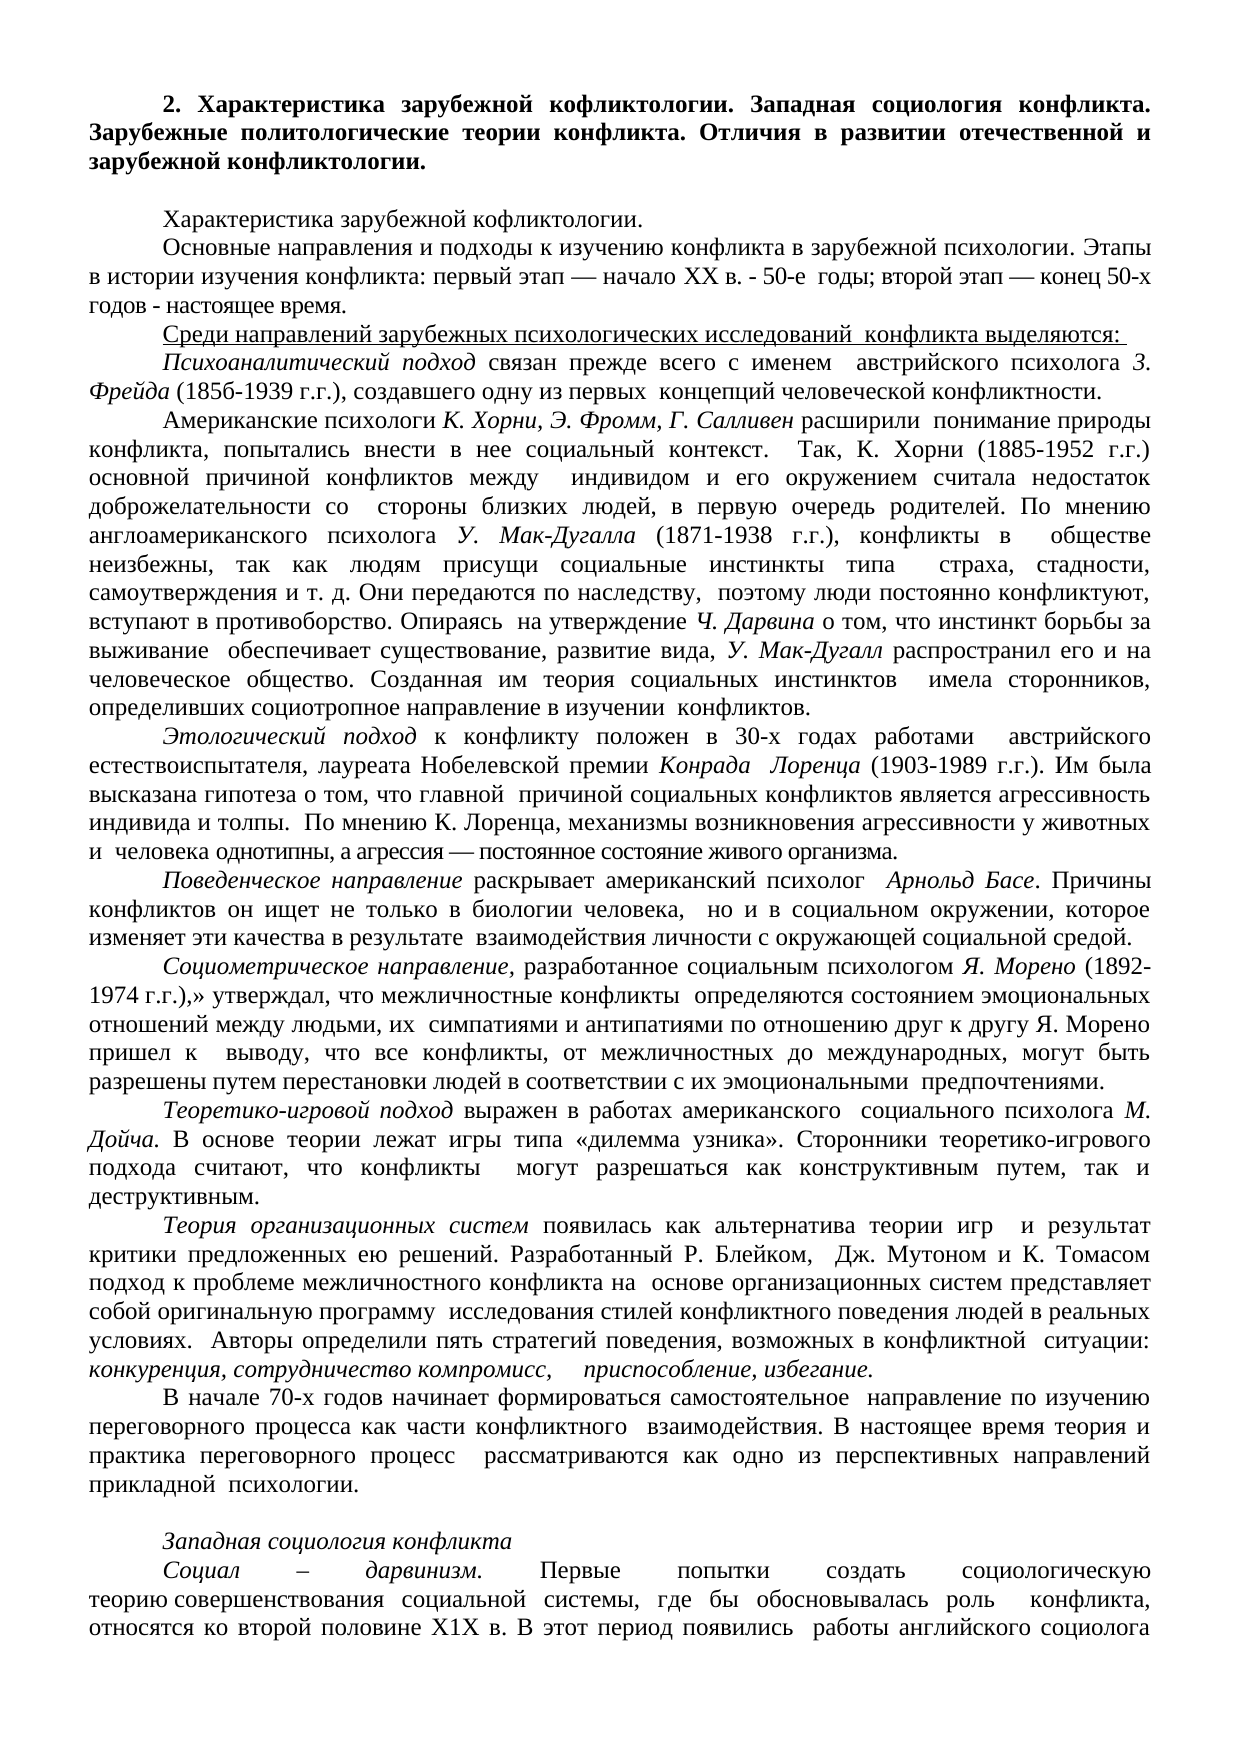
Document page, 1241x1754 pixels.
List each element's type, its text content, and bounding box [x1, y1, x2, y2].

text Основные направления и подходы к изучению конфликта в зарубежной психологии. Этапы в истории изучения конфликта: первый этап — начало XX в. - 50-e годы; второй этап — конец 50-х годов - настоящее время. [89, 232, 1152, 319]
text Западная социология конфликта [89, 1526, 1152, 1555]
text Психоаналитический подход связан прежде всего с именем австрийского психолога 3. Фрейда (185б-.г.), создавшего одну из первых концепций человеческой конфликтности. [89, 347, 1152, 405]
text Теоретико-игровой подход выражен в работах американского социального психолога М. Дойча. В основе теории лежат игры типа «дилемма узника». Сторонники теоретико-игрового подхода считают, что конфликты могут разрешаться как конструктивным путем, так и деструктивным. [89, 1095, 1152, 1210]
text Среди направлений зарубежных психологических исследований конфликта выделяются: [89, 319, 1152, 347]
text Теория организационных систем появилась как альтернатива теории игр и результат критики предложенных ею решений. Разработанный Р. Блейком, Дж. Мутоном и К. Томасом подход к проблеме межличностного конфликта на основе организационных систем представляет собой оригинальную программу исследования стилей конфликтного поведения людей в реальных условиях. Авторы определили пять стратегий поведения, возможных в конфликтной ситуации: конкуренция, сотрудничество компромисс, приспособление, избегание. [89, 1210, 1152, 1382]
text Социометрическое направление, разработанное социальным психологом Я. Морено (1892-.г.),» утверждал, что межличностные конфликты определяются состоянием эмоциональных отношений между людьми, их симпатиями и антипатиями по отношению друг к другу Я. Морено пришел к выводу, что все конфликты, от межличностных до международных, могут быть разрешены путем перестановки людей в соответствии с их эмоциональными предпочтениями. [89, 951, 1152, 1095]
text 2. Характеристика зарубежной кофликтологии. Западная социология конфликта. Зарубежные политологические теории конфликта. Отличия в развитии отечественной и зарубежной конфликтологии. [89, 89, 1152, 175]
text Поведенческое направление раскрывает американский психолог Арнольд Басе. Причины конфликтов он ищет не только в биологии человека, но и в социальном окружении, которое изменяет эти качества в результате взаимодействия личности с окружающей социальной средой. [89, 865, 1152, 951]
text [89, 1555, 1152, 1641]
text Этологический подход к конфликту положен в 30-х годах работами австрийского естествоиспытателя, лауреата Нобелевской премии Конрада Лоренца (1903-.г.). Им была высказана гипотеза о том, что главной причиной социальных конфликтов является агрессивность индивида и толпы. По мнению К. Лоренца, механизмы возникновения агрессивности у животных и человека однотипны, а агрессия — постоянное состояние живого организма. [89, 721, 1152, 865]
text Американские психологи К. Хорни, Э. Фромм, Г. Салливен расширили понимание природы конфликта, попытались внести в нее социальный контекст. Так, К. Хорни (1885-.г.) основной причиной конфликтов между индивидом и его окружением считала недостаток доброжелательности со стороны близких людей, в первую очередь родителей. По мнению англоамериканского психолога У. Мак-Дугалла (1871-.г.), конфликты в обществе неизбежны, так как людям присущи социальные инстинкты типа страха, стадности, самоутверждения и т. д. Они передаются по наследству, поэтому люди постоянно конфликтуют, вступают в противоборство. Опираясь на утверждение Ч. Дарвина о том, что инстинкт борьбы за выживание обеспечивает существование, развитие вида, У. Мак-Дугалл распространил его и на человеческое общество. Созданная им теория социальных инстинктов имела сторонников, определивших социотропное направление в изучении конфликтов. [89, 405, 1152, 721]
text В начале 70-х годов начинает формироваться самостоятельное направление по изучению переговорного процесса как части конфликтного взаимодействия. В настоящее время теория и практика переговорного процесс рассматриваются как одно из перспективных направлений прикладной психологии. [89, 1382, 1152, 1497]
text Характеристика зарубежной кофликтологии. [89, 204, 1152, 232]
